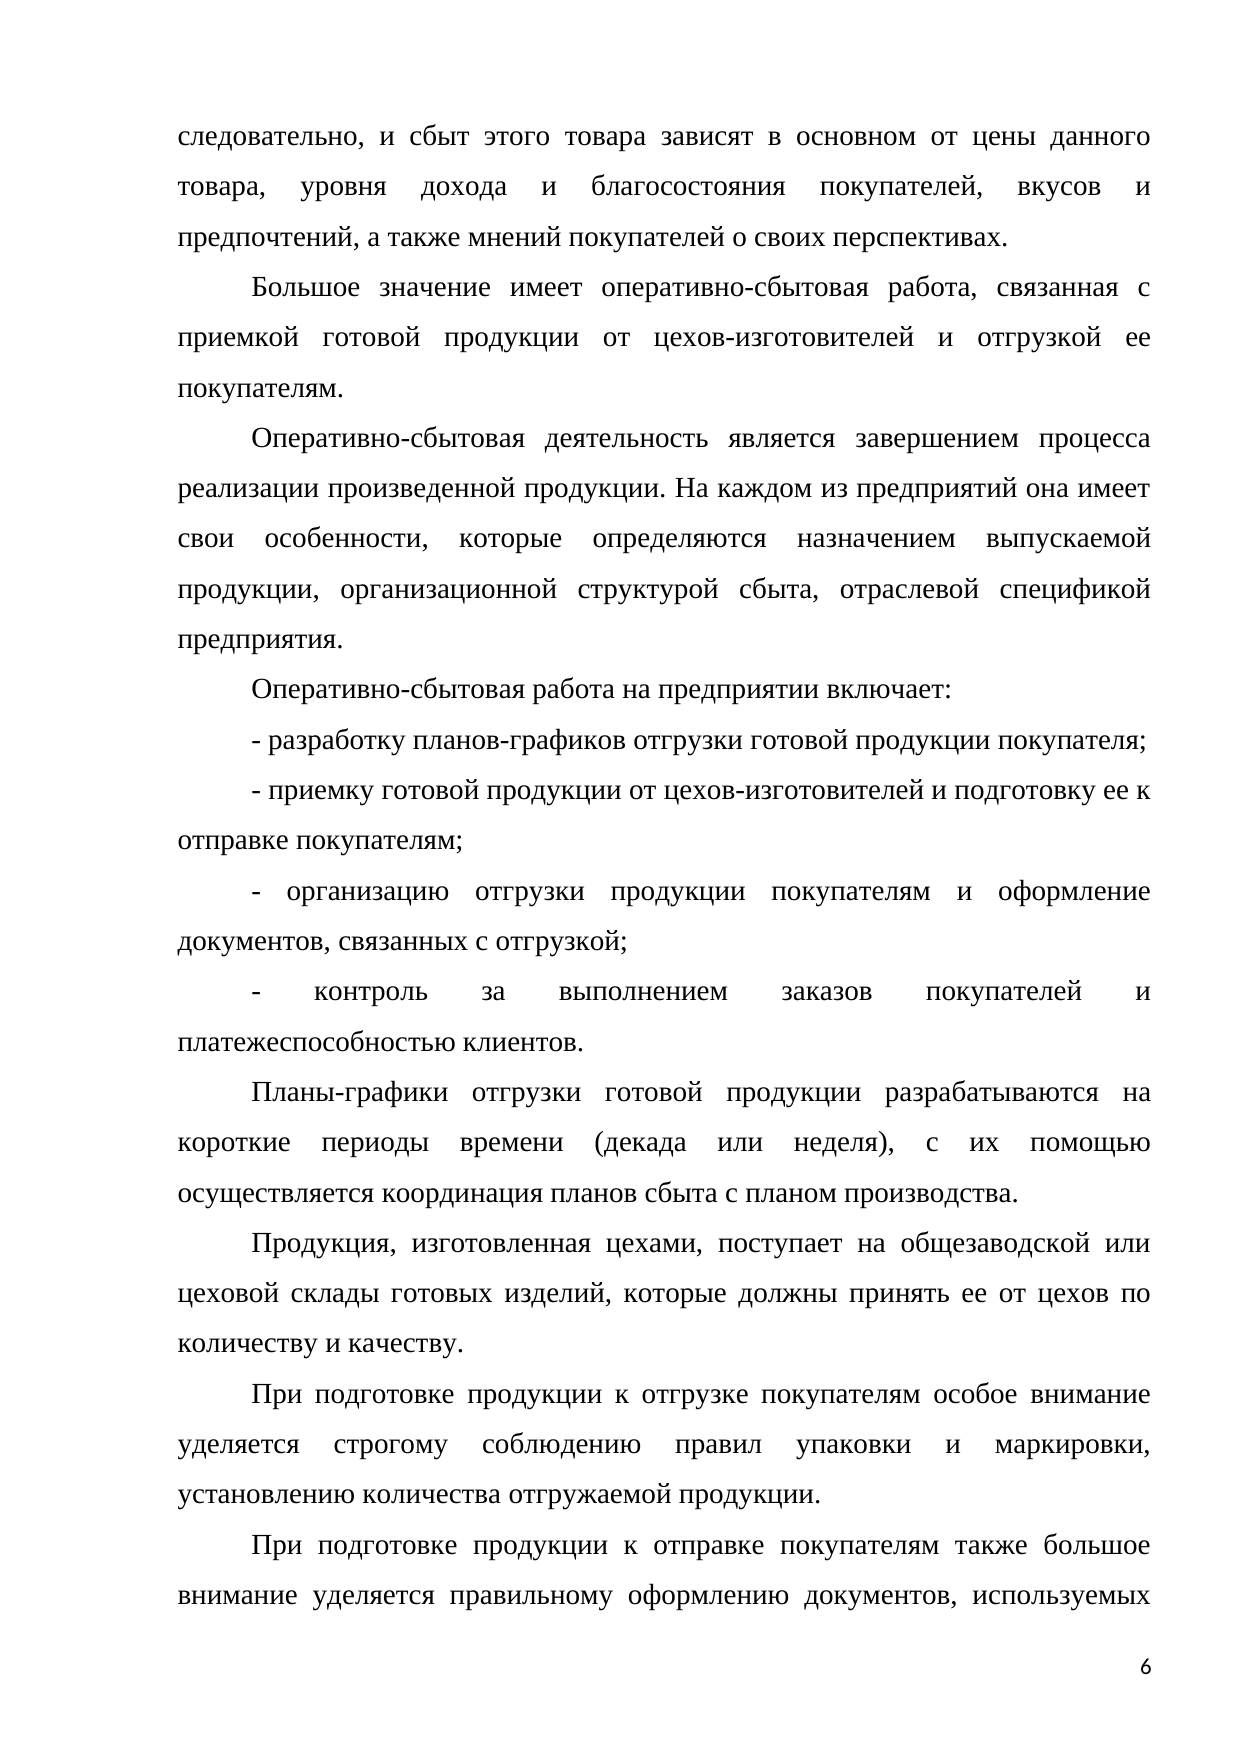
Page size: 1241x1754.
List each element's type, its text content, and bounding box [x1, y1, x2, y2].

text - приемку готовой продукции от цехов-изготовителей и подготовку ее к отправке покупателям; [177, 772, 1152, 856]
text Оперативно-сбытовая работа на предприятии включает: [177, 672, 1152, 705]
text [177, 1527, 1152, 1611]
text При подготовке продукции к отгрузке покупателям особое внимание уделяется строгому соблюдению правил упаковки и маркировки, установлению количества отгружаемой продукции. [177, 1376, 1152, 1510]
text - организацию отгрузки продукции покупателям и оформление документов, связанных с отгрузкой; [177, 873, 1152, 957]
text Планы-графики отгрузки готовой продукции разрабатываются на короткие периоды времени (декада или неделя), с их помощью осуществляется координация планов сбыта с планом производства. [177, 1074, 1152, 1208]
text - контроль за выполнением заказов покупателей и платежеспособностью клиентов. [177, 973, 1152, 1057]
text Оперативно-сбытовая деятельность является завершением процесса реализации произведенной продукции. На каждом из предприятий она имеет свои особенности, которые определяются назначением выпускаемой продукции, организационной структурой сбыта, отраслевой спецификой предприятия. [177, 420, 1152, 655]
text - разработку планов-графиков отгрузки готовой продукции покупателя; [177, 722, 1152, 755]
text Большое значение имеет оперативно-сбытовая работа, связанная с приемкой готовой продукции от цехов-изготовителей и отгрузкой ее покупателям. [177, 269, 1152, 403]
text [177, 118, 1152, 252]
text Продукция, изготовленная цехами, поступает на общезаводской или цеховой склады готовых изделий, которые должны принять ее от цехов по количеству и качеству. [177, 1225, 1152, 1359]
